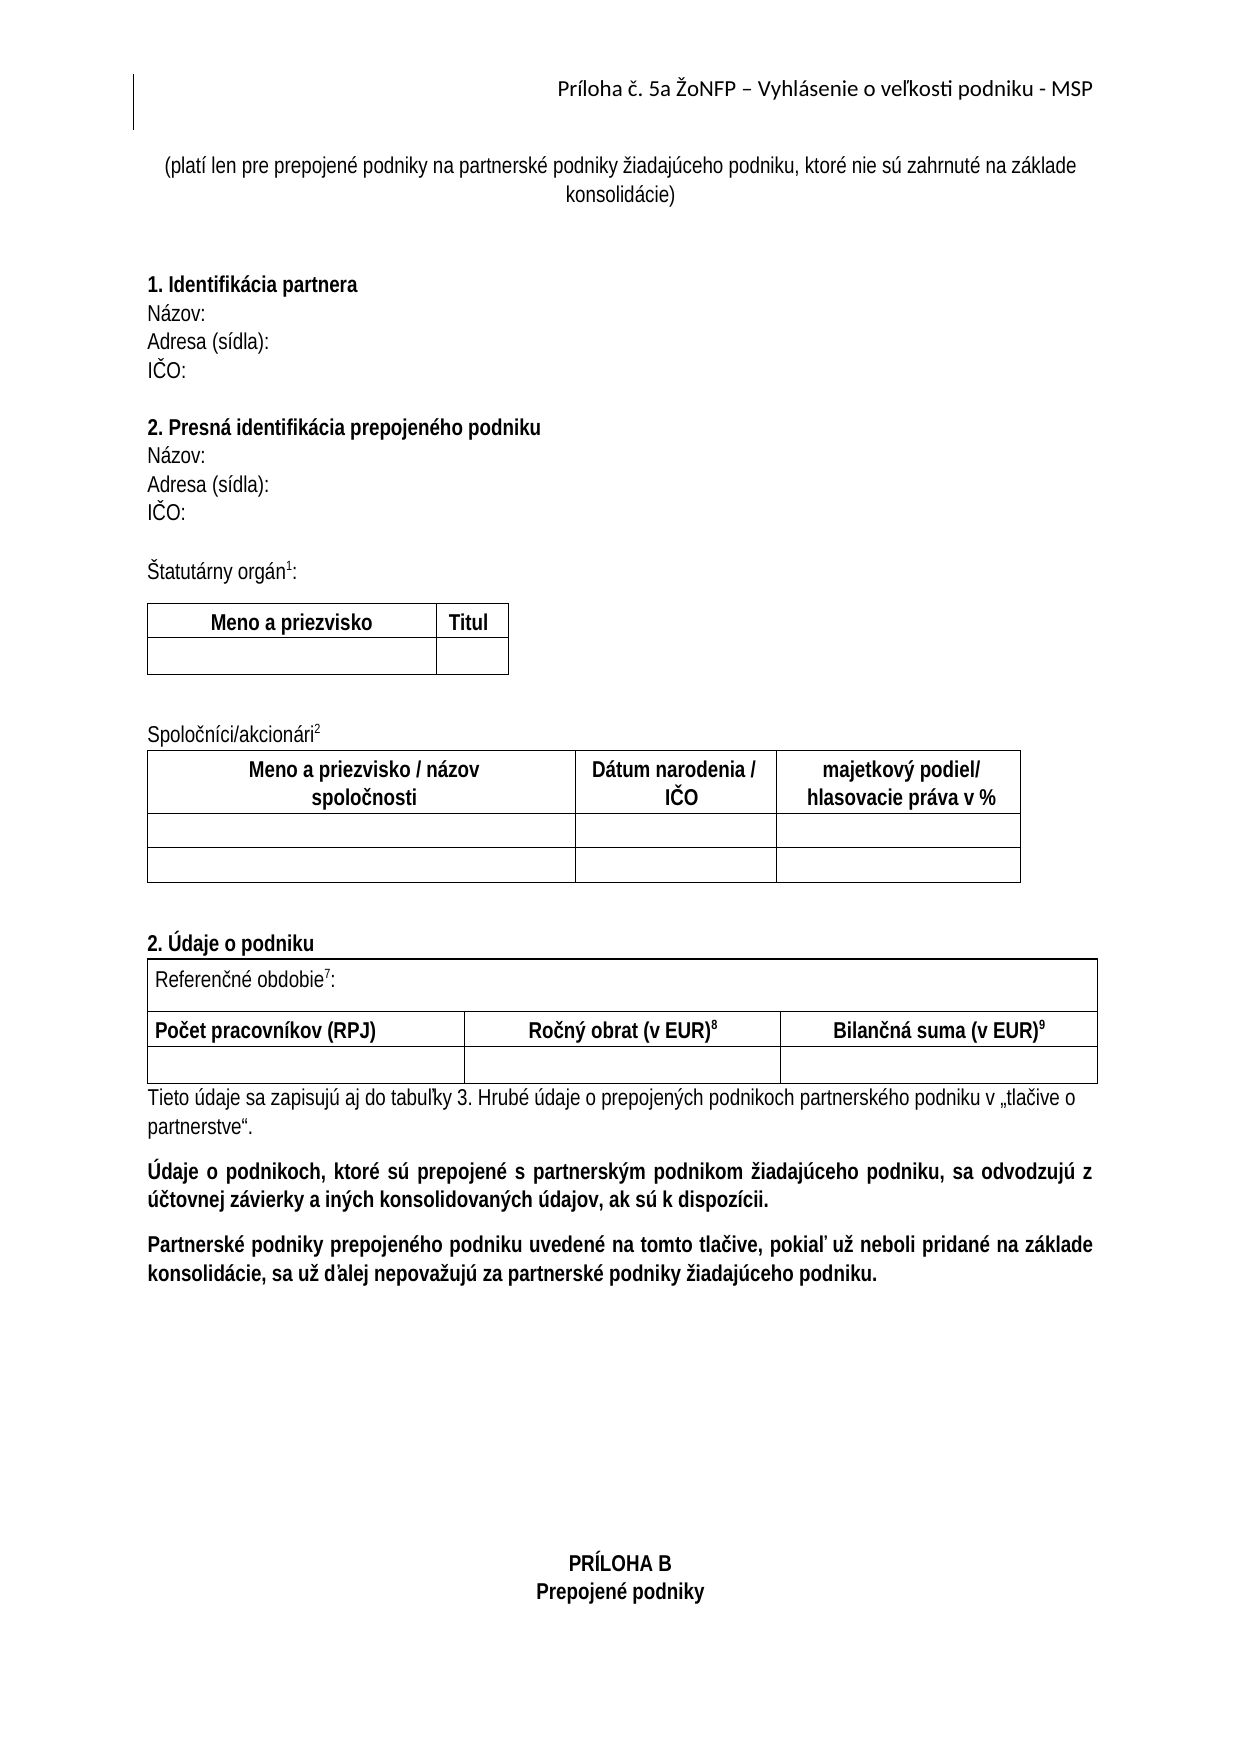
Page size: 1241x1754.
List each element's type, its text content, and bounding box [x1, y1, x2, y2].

text 2. Presná identifikácia prepojeného podniku [147, 414, 1089, 440]
table_cell Ročný obrat (v EUR)8 [465, 1012, 780, 1046]
text 1. Identifikácia partnera [147, 271, 1089, 297]
text Adresa (sídla): [147, 471, 1094, 497]
text 2. Údaje o podniku [147, 930, 1094, 956]
table_cell [777, 848, 1020, 882]
text Partnerské podniky prepojeného podniku uvedené na tomto tlačive, pokiaľ už neboli pridané na základe konsolidácie, sa už ďalej nepovažujú za partnerské podniky žiadajúceho podniku. [147, 1231, 1094, 1286]
text Tieto údaje sa zapisujú aj do tabuľky 3. Hrubé údaje o prepojených podnikoch partnerského podniku v „tlačive o partnerstve“. [147, 1084, 1094, 1139]
text Prepojené podniky [147, 1578, 1093, 1605]
text Údaje o podnikoch, ktoré sú prepojené s partnerským podnikom žiadajúceho podniku, sa odvodzujú z účtovnej závierky a iných konsolidovaných údajov, ak sú k dispozícii. [147, 1158, 1094, 1213]
text PRÍLOHA B [147, 1550, 1093, 1576]
table_header Meno a priezvisko / názov spoločnosti [148, 751, 575, 813]
table_cell Počet pracovníkov (RPJ) [148, 1012, 464, 1046]
table_header Titul [437, 604, 508, 637]
text Adresa (sídla): [147, 328, 1094, 354]
text IČO: [147, 499, 1094, 525]
table_header Dátum narodenia / IČO [576, 751, 776, 813]
table_cell [148, 1047, 464, 1083]
text Názov: [147, 442, 1094, 468]
table_header majetkový podiel/ hlasovacie práva v % [777, 751, 1020, 813]
table_cell [781, 1047, 1097, 1083]
table_cell [148, 848, 575, 882]
table_cell [465, 1047, 780, 1083]
table_cell [148, 638, 436, 673]
table_cell [777, 814, 1020, 847]
table_cell [437, 638, 508, 673]
table_header [781, 960, 1097, 1011]
text IČO: [147, 357, 1089, 383]
text Spoločníci/akcionári2 [147, 721, 1094, 748]
text (platí len pre prepojené podniky na partnerské podniky žiadajúceho podniku, ktoré nie sú zahrnuté na základe konsolidácie) [147, 152, 1094, 207]
table_cell [148, 814, 575, 847]
table_cell [576, 848, 776, 882]
table_cell Bilančná suma (v EUR)9 [781, 1012, 1097, 1046]
text Štatutárny orgán1: [147, 558, 1094, 584]
table_cell [576, 814, 776, 847]
table_header Referenčné obdobie7: [148, 960, 781, 1011]
text Názov: [147, 300, 1094, 326]
table_header Meno a priezvisko [148, 604, 436, 637]
